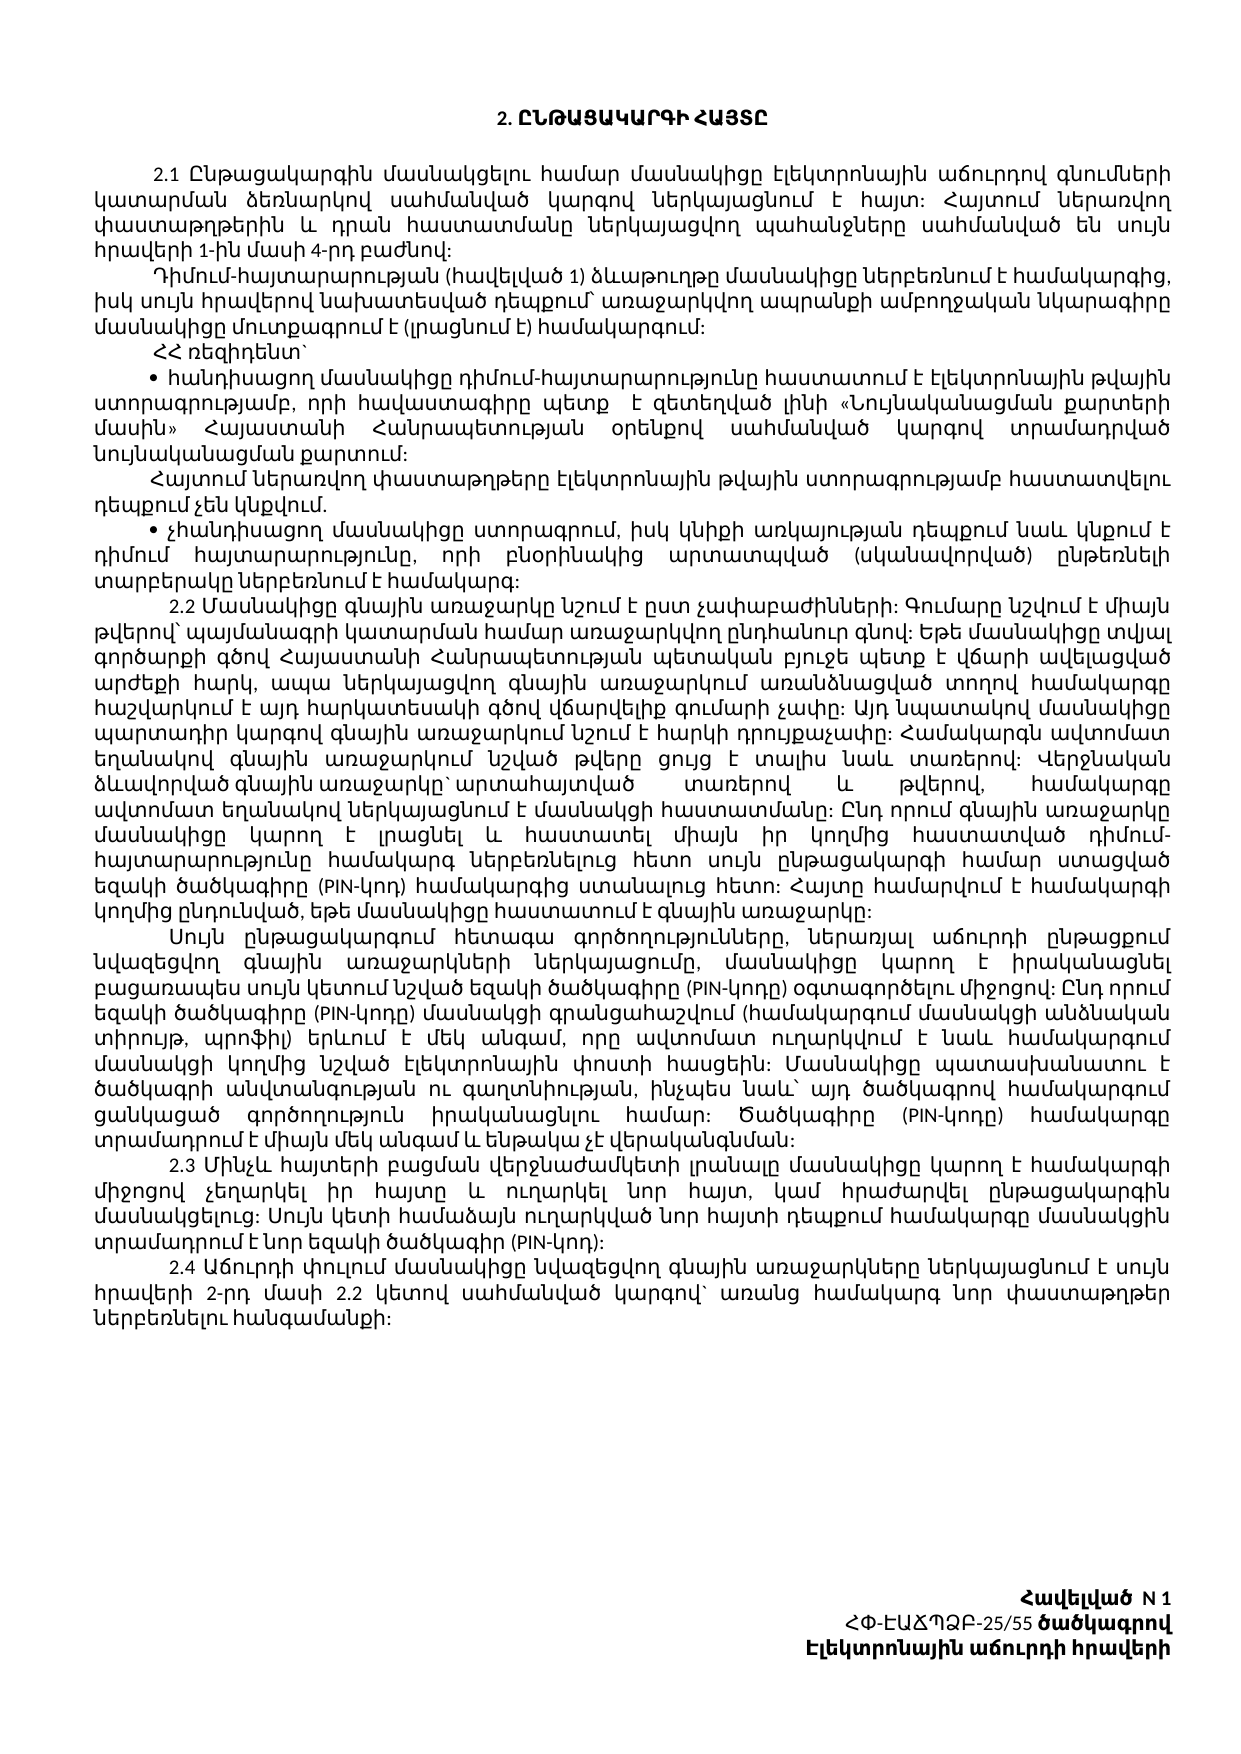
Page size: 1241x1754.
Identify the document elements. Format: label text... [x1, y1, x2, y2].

text Հայտում ներառվող փաստաթղթերը էլեկտրոնային թվային ստորագրությամբ հաստատվելու դեպքում չեն կնքվում. [94, 466, 1171, 517]
text 2. ԸՆԹԱՑԱԿԱՐԳԻ ՀԱՅՏԸ [94, 106, 1171, 131]
text ՀՀ ռեզիդենտ` [94, 339, 1171, 365]
text 2.4 Աճուրդի փուլում մասնակիցը նվազեցվող գնային առաջարկները ներկայացնում է սույն հրավերի 2-րդ մասի 2.2 կետով սահմանված կարգով` առանց համակարգ նոր փաստաթղթեր ներբեռնելու հանգամանքի: [94, 1254, 1171, 1331]
text 2.3 Մինչև հայտերի բացման վերջնաժամկետի լրանալը մասնակիցը կարող է համակարգի միջոցով չեղարկել իր հայտը և ուղարկել նոր հայտ, կամ հրաժարվել ընթացակարգին մասնակցելուց: Սույն կետի համաձայն ուղարկված նոր հայտի դեպքում համակարգը մասնակցին տրամադրում է նոր եզակի ծածկագիր (PIN-կոդ): [94, 1153, 1171, 1254]
list հանդիսացող մասնակիցը դիմում-հայտարարությունը հաստատում է էլեկտրոնային թվային ստորագրությամբ, որի հավաստագիրը պետք է զետեղված լինի «Նույնականացման քարտերի մասին» Հայաստանի Հանրապետության օրենքով սահմանված կարգով տրամադրված նույնականացման քարտում: [94, 365, 1171, 466]
text 2.1 Ընթացակարգին մասնակցելու համար մասնակիցը էլեկտրոնային աճուրդով գնումների կատարման ձեռնարկով սահմանված կարգով ներկայացնում է հայտ: Հայտում ներառվող փաստաթղթերին և դրան հաստատմանը ներկայացվող պահանջները սահմանված են սույն հրավերի 1-ին մասի 4-րդ բաժնով: [94, 161, 1171, 263]
text ՀՓ-ԷԱՃՊՁԲ-25/55 ծածկագրով [94, 1610, 1171, 1636]
text 2.2 Մասնակիցը գնային առաջարկը նշում է ըստ չափաբաժինների: Գումարը նշվում է միայն թվերով՝ պայմանագրի կատարման համար առաջարկվող ընդհանուր գնով: Եթե մասնակիցը տվյալ գործարքի գծով Հայաստանի Հանրապետության պետական բյուջե պետք է վճարի ավելացված արժեքի հարկ, ապա ներկայացվող գնային առաջարկում առանձնացված տողով համակարգը հաշվարկում է այդ հարկատեսակի գծով վճարվելիք գումարի չափը: Այդ նպատակով մասնակիցը պարտադիր կարգով գնային առաջարկում նշում է հարկի դրույքաչափը: Համակարգն ավտոմատ եղանակով գնային առաջարկում նշված թվերը ցույց է տալիս նաև տառերով: Վերջնական ձևավորված գնային առաջարկը` արտահայտված տառերով և թվերով, համակարգը ավտոմատ եղանակով ներկայացնում է մասնակցի հաստատմանը: Ընդ որում գնային առաջարկը մասնակիցը կարող է լրացնել և հաստատել միայն իր կողմից հաստատված դիմում-հայտարարությունը համակարգ ներբեռնելուց հետո սույն ընթացակարգի համար ստացված եզակի ծածկագիրը (PIN-կոդ) համակարգից ստանալուց հետո: Հայտը համարվում է համակարգի կողմից ընդունված, եթե մասնակիցը հաստատում է գնային առաջարկը: [94, 593, 1171, 924]
text Էլեկտրոնային աճուրդի հրավերի [94, 1636, 1171, 1661]
text Սույն ընթացակարգում հետագա գործողությունները, ներառյալ աճուրդի ընթացքում նվազեցվող գնային առաջարկների ներկայացումը, մասնակիցը կարող է իրականացնել բացառապես սույն կետում նշված եզակի ծածկագիրը (PIN-կոդը) օգտագործելու միջոցով: Ընդ որում եզակի ծածկագիրը (PIN-կոդը) մասնակցի գրանցահաշվում (համակարգում մասնակցի անձնական տիրույթ, պրոֆիլ) երևում է մեկ անգամ, որը ավտոմատ ուղարկվում է նաև համակարգում մասնակցի կողմից նշված էլեկտրոնային փոստի հասցեին: Մասնակիցը պատասխանատու է ծածկագրի անվտանգության ու գաղտնիության, ինչպես նաև՝ այդ ծածկագրով համակարգում ցանկացած գործողություն իրականացնլու համար: Ծածկագիրը (PIN-կոդը) համակարգը տրամադրում է միայն մեկ անգամ և ենթակա չէ վերականգնման: [94, 924, 1171, 1153]
list չհանդիսացող մասնակիցը ստորագրում, իսկ կնիքի առկայության դեպքում նաև կնքում է դիմում հայտարարությունը, որի բնօրինակից արտատպված (սկանավորված) ընթեռնելի տարբերակը ներբեռնում է համակարգ: [94, 517, 1171, 593]
text Հավելված N 1 [94, 1585, 1171, 1610]
text Դիմում-հայտարարության (հավելված 1) ձևաթուղթը մասնակիցը ներբեռնում է համակարգից, իսկ սույն հրավերով նախատեսված դեպքում՝ առաջարկվող ապրանքի ամբողջական նկարագիրը մասնակիցը մուտքագրում է (լրացնում է) համակարգում: [94, 263, 1171, 339]
